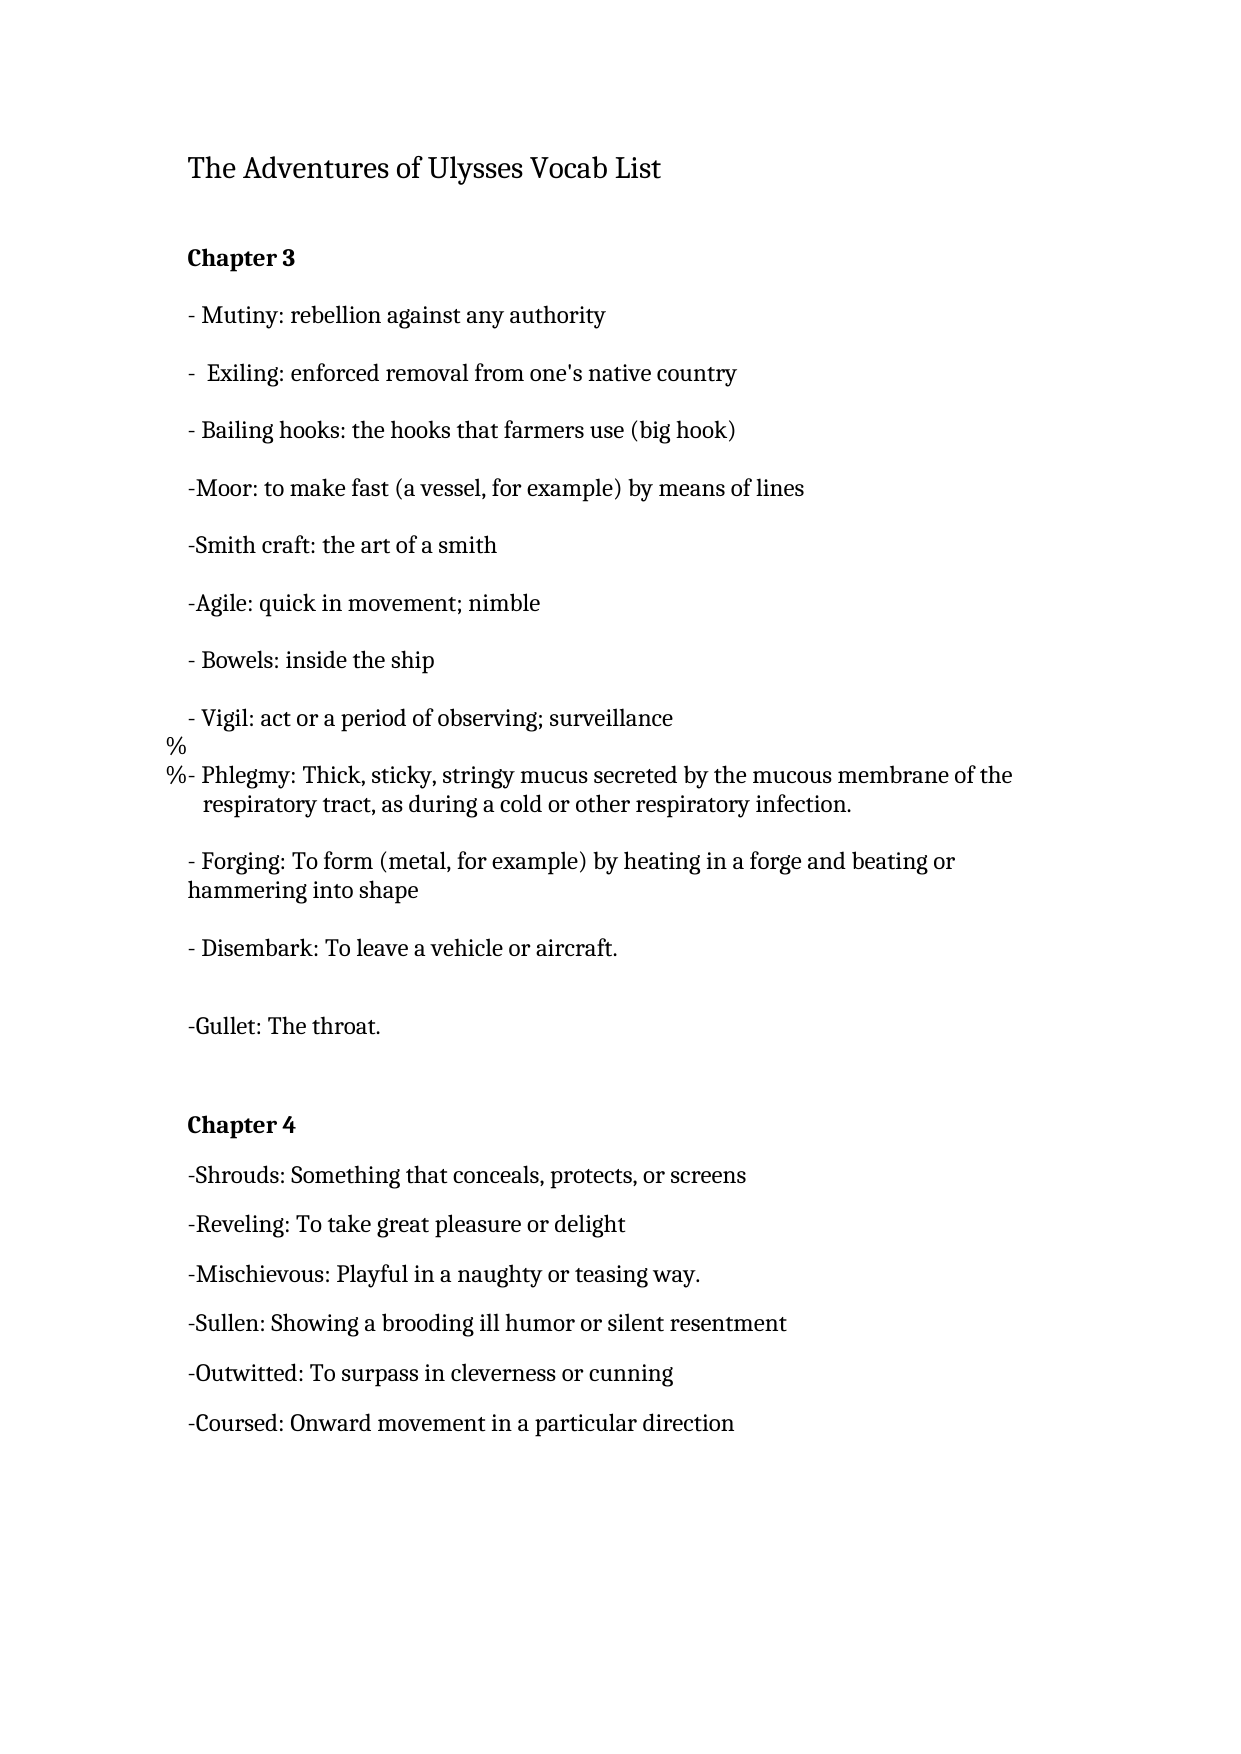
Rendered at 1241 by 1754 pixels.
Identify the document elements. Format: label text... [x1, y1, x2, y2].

text -Gullet: The throat. [187, 1012, 1053, 1041]
list - Phlegmy: Thick, sticky, stringy mucus secreted by the mucous membrane of the respiratory tract, as during a cold or other respiratory infection. [187, 761, 1053, 818]
text -Coursed: Onward movement in a particular direction [187, 1408, 1053, 1437]
text The Adventures of Ulysses Vocab List [187, 150, 1053, 186]
text - Forging: To form (metal, for example) by heating in a forge and beating or hammering into shape [187, 847, 1053, 905]
text Chapter 3 [187, 243, 1053, 272]
text -Sullen: Showing a brooding ill humor or silent resentment [187, 1309, 1053, 1338]
text -Reveling: To take great pleasure or delight [187, 1210, 1053, 1239]
text - Exiling: enforced removal from one's native country [187, 358, 1053, 387]
text -Moor: to make fast (a vessel, for example) by means of lines [187, 473, 1053, 502]
text -Agile: quick in movement; nimble [187, 588, 1053, 617]
text - Vigil: act or a period of observing; surveillance [187, 703, 1053, 732]
text -Smith craft: the art of a smith [187, 531, 1053, 560]
text -Mischievous: Playful in a naughty or teasing way. [187, 1260, 1053, 1288]
text Chapter 4 [187, 1111, 1053, 1140]
text -Shrouds: Something that conceals, protects, or screens [187, 1161, 1053, 1189]
text - Mutiny: rebellion against any authority [187, 301, 1053, 330]
text - Bailing hooks: the hooks that farmers use (big hook) [187, 416, 1053, 445]
text - Disembark: To leave a vehicle or aircraft. [187, 933, 1053, 962]
text - Bowels: inside the ship [187, 646, 1053, 675]
text -Outwitted: To surpass in cleverness or cunning [187, 1359, 1053, 1388]
